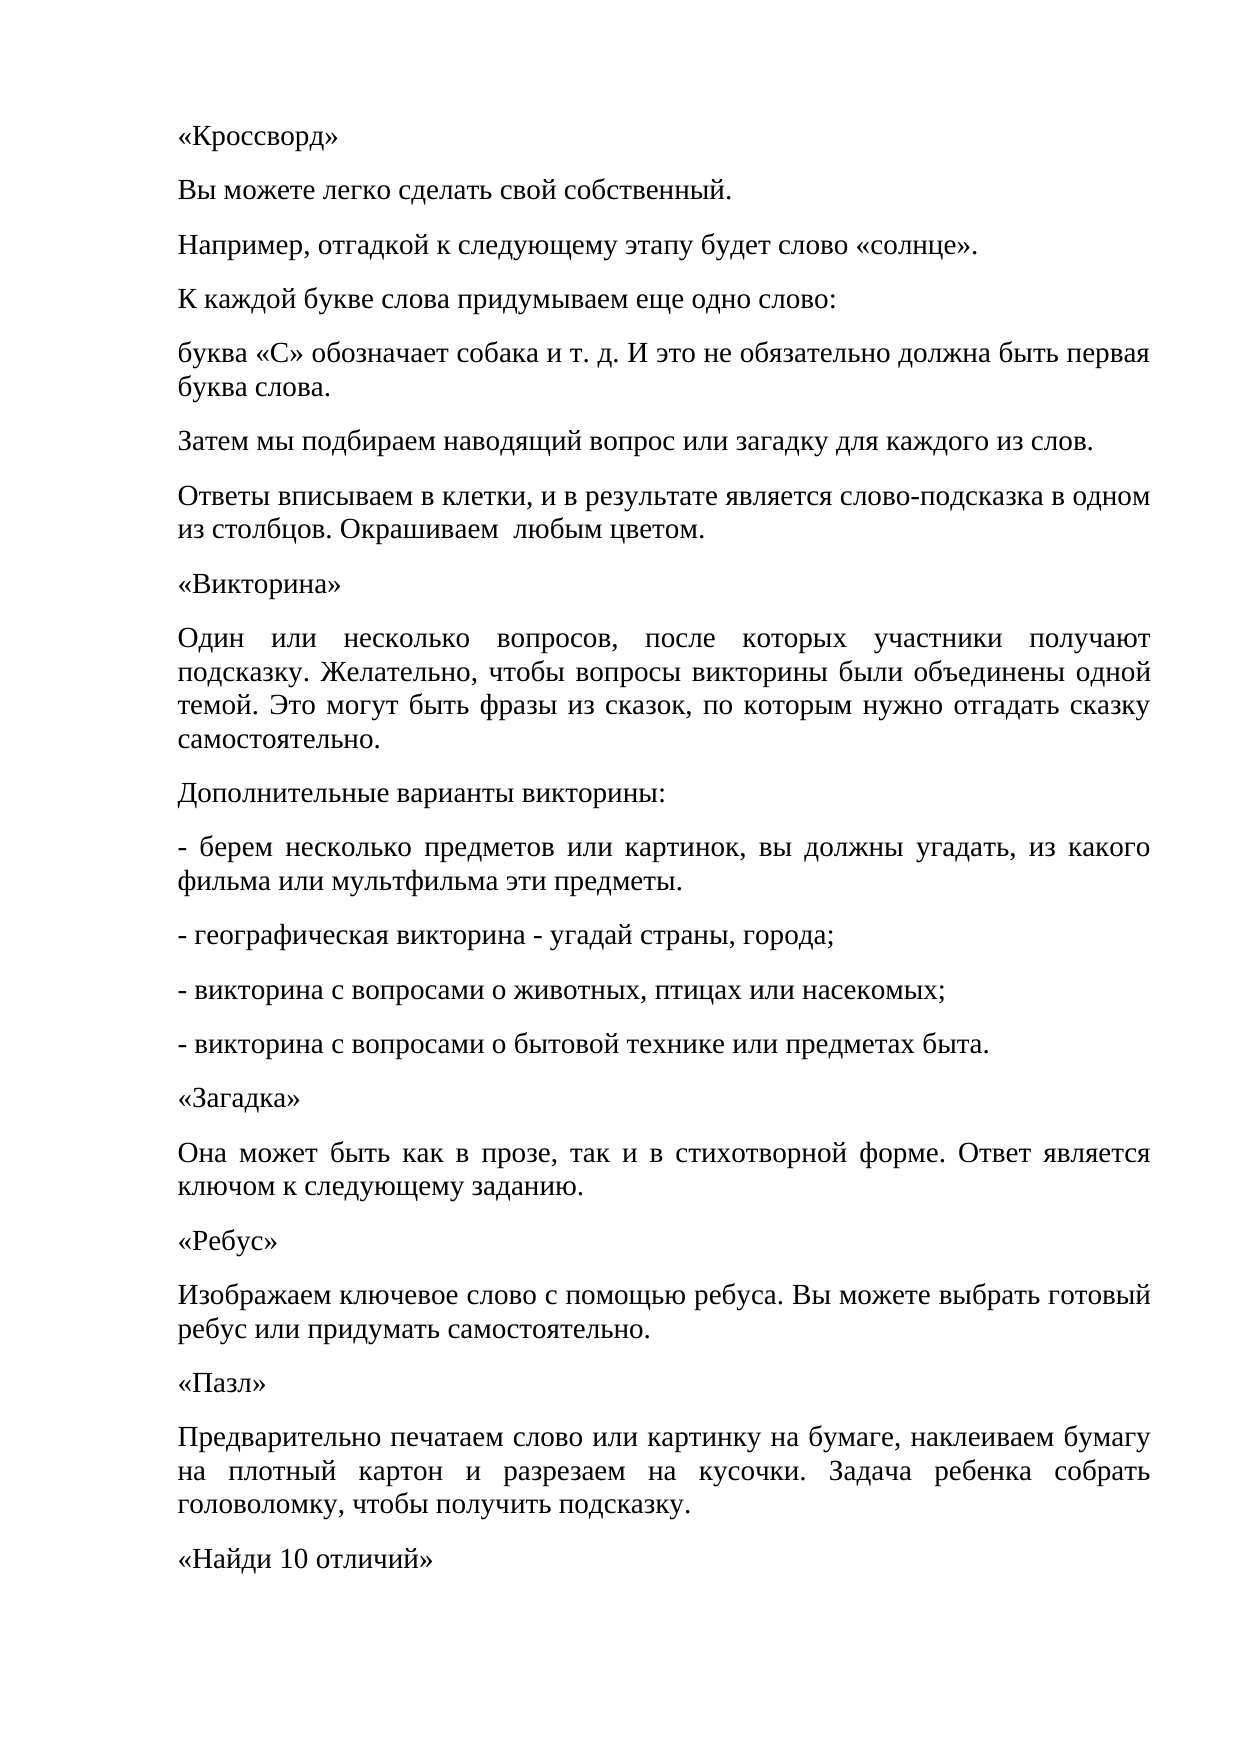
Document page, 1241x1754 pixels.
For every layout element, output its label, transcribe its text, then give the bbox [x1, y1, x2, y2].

text Один или несколько вопросов, после которых участники получают подсказку. Желательно, чтобы вопросы викторины были объединены одной темой. Это могут быть фразы из сказок, по которым нужно отгадать сказку самостоятельно. [177, 620, 1152, 754]
text «Пазл» [177, 1365, 1152, 1399]
text - викторина с вопросами о животных, птицах или насекомых; [177, 972, 1152, 1005]
text Затем мы подбираем наводящий вопрос или загадку для каждого из слов. [177, 423, 1152, 457]
text Ответы вписываем в клетки, и в результате является слово-подсказка в одном из столбцов. Окрашиваем любым цветом. [177, 478, 1152, 545]
text «Загадка» [177, 1081, 1152, 1114]
text - берем несколько предметов или картинок, вы должны угадать, из какого фильма или мультфильма эти предметы. [177, 829, 1152, 897]
text - викторина с вопросами о бытовой технике или предметах быта. [177, 1026, 1152, 1060]
text К каждой букве слова придумываем еще одно слово: [177, 281, 1152, 315]
text Дополнительные варианты викторины: [177, 775, 1152, 809]
text Например, отгадкой к следующему этапу будет слово «солнце». [177, 227, 1152, 260]
text буква «С» обозначает собака и т. д. И это не обязательно должна быть первая буква слова. [177, 336, 1152, 403]
text Она может быть как в прозе, так и в стихотворной форме. Ответ является ключом к следующему заданию. [177, 1135, 1152, 1202]
text «Найди 10 отличий» [177, 1541, 1152, 1574]
text «Ребус» [177, 1223, 1152, 1256]
text «Викторина» [177, 566, 1152, 599]
text Предварительно печатаем слово или картинку на бумаге, наклеиваем бумагу на плотный картон и разрезаем на кусочки. Задача ребенка собрать головоломку, чтобы получить подсказку. [177, 1419, 1152, 1520]
text Изображаем ключевое слово с помощью ребуса. Вы можете выбрать готовый ребус или придумать самостоятельно. [177, 1277, 1152, 1344]
text «Кроссворд» [177, 118, 1152, 152]
text Вы можете легко сделать свой собственный. [177, 172, 1152, 206]
text - географическая викторина - угадай страны, города; [177, 917, 1152, 951]
